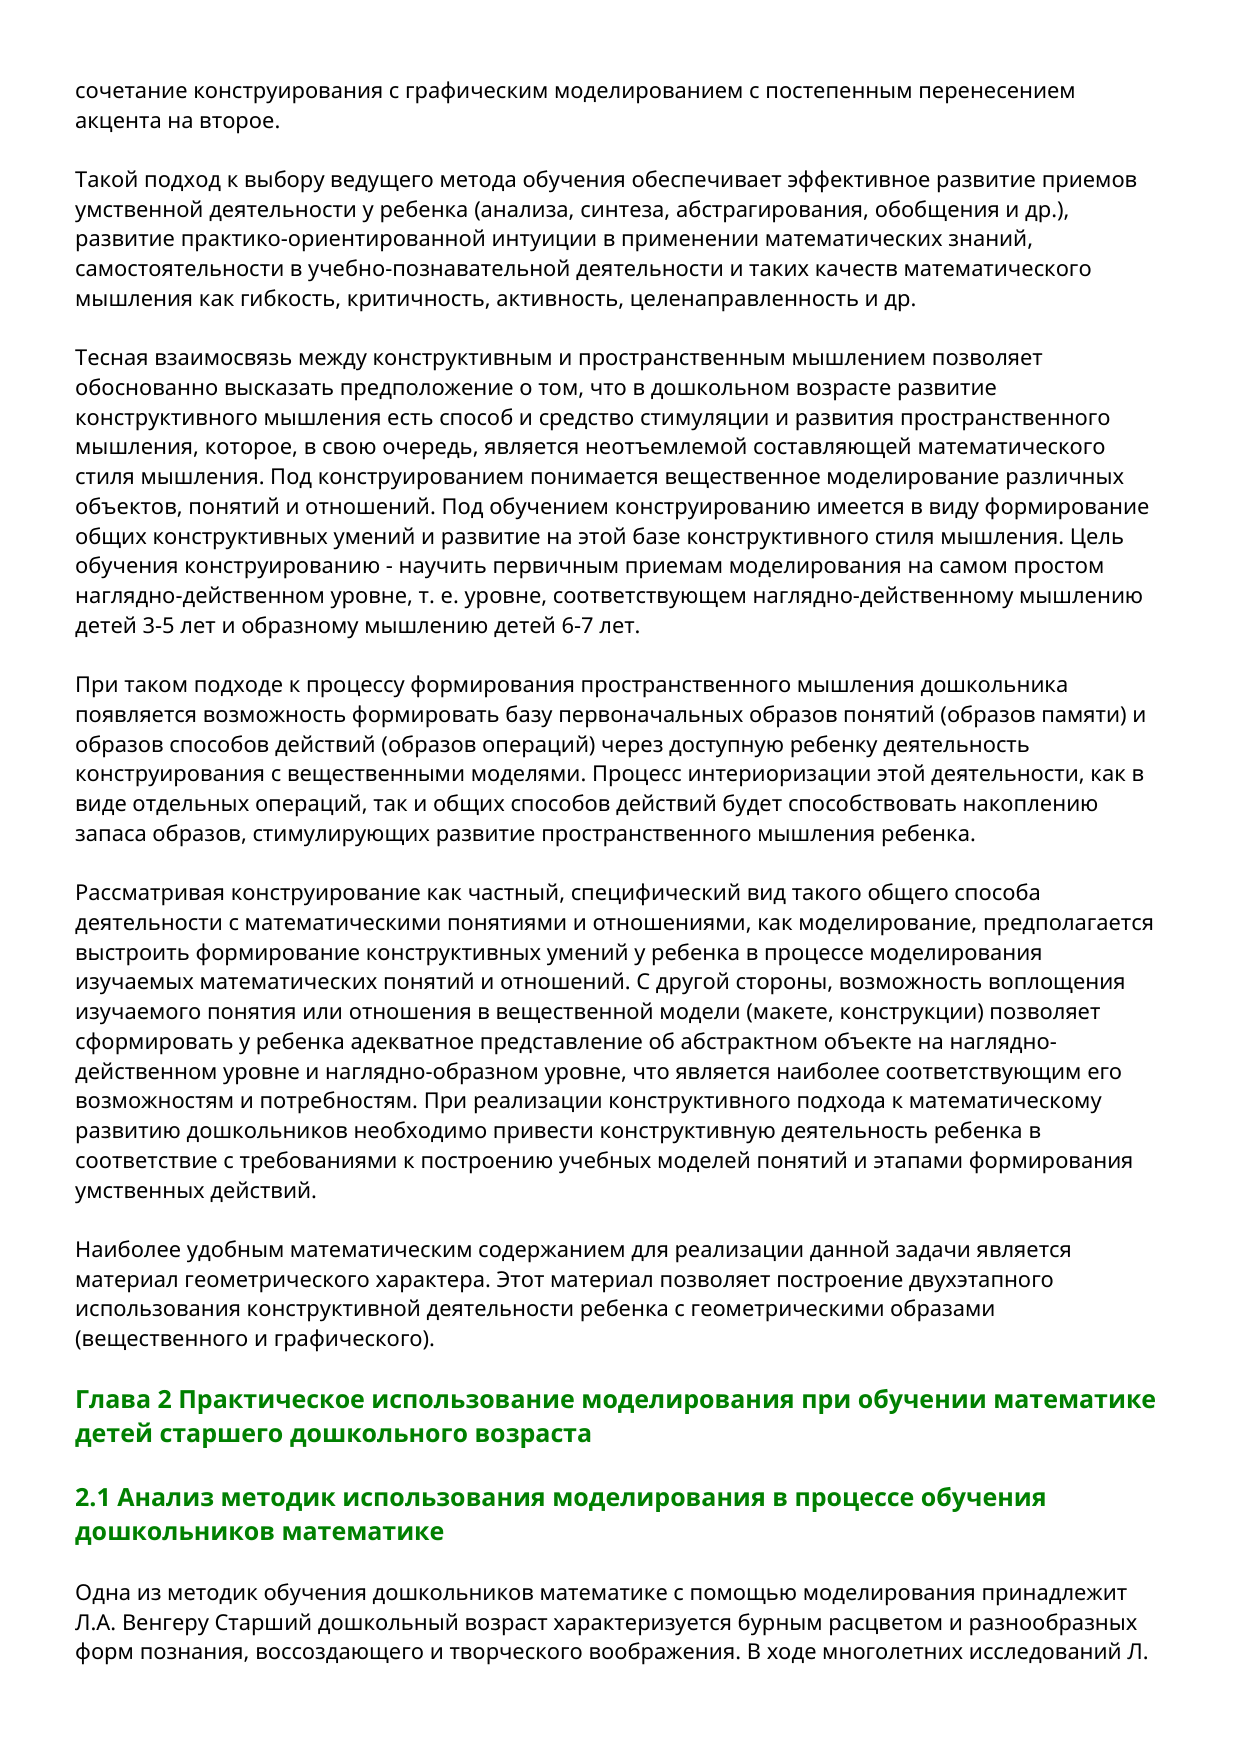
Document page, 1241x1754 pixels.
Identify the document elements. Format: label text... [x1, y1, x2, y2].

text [75, 75, 1165, 134]
text Такой подход к выбору ведущего метода обучения обеспечивает эффективное развитие приемов умственной деятельности у ребенка (анализа, синтеза, абстрагирования, обобщения и др.), развитие практико-ориентированной интуиции в применении математических знаний, самостоятельности в учебно-познавательной деятельности и таких качеств математического мышления как гибкость, критичность, активность, целенаправленность и др. [75, 164, 1165, 313]
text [75, 1577, 1165, 1666]
text Рассматривая конструирование как частный, специфический вид такого общего способа деятельности с математическими понятиями и отношениями, как моделирование, предполагается выстроить формирование конструктивных умений у ребенка в процессе моделирования изучаемых математических понятий и отношений. С другой стороны, возможность воплощения изучаемого понятия или отношения в вещественной модели (макете, конструкции) позволяет сформировать у ребенка адекватное представление об абстрактном объекте на наглядно-действенном уровне и наглядно-образном уровне, что является наиболее соответствующим его возможностям и потребностям. При реализации конструктивного подхода к математическому развитию дошкольников необходимо привести конструктивную деятельность ребенка в соответствие с требованиями к построению учебных моделей понятий и этапами формирования умственных действий. [75, 877, 1165, 1204]
text 2.1 Анализ методик использования моделирования в процессе обучения дошкольников математике [75, 1479, 1165, 1547]
text При таком подходе к процессу формирования пространственного мышления дошкольника появляется возможность формировать базу первоначальных образов понятий (образов памяти) и образов способов действий (образов операций) через доступную ребенку деятельность конструирования с вещественными моделями. Процесс интериоризации этой деятельности, как в виде отдельных операций, так и общих способов действий будет способствовать накоплению запаса образов, стимулирующих развитие пространственного мышления ребенка. [75, 669, 1165, 848]
text Наиболее удобным математическим содержанием для реализации данной задачи является материал геометрического характера. Этот материал позволяет построение двухэтапного использования конструктивной деятельности ребенка с геометрическими образами (вещественного и графического). [75, 1234, 1165, 1353]
text Глава 2 Практическое использование моделирования при обучении математике детей старшего дошкольного возраста [75, 1382, 1165, 1450]
text Тесная взаимосвязь между конструктивным и пространственным мышлением позволяет обоснованно высказать предположение о том, что в дошкольном возрасте развитие конструктивного мышления есть способ и средство стимуляции и развития пространственного мышления, которое, в свою очередь, является неотъемлемой составляющей математического стиля мышления. Под конструированием понимается вещественное моделирование различных объектов, понятий и отношений. Под обучением конструированию имеется в виду формирование общих конструктивных умений и развитие на этой базе конструктивного стиля мышления. Цель обучения конструированию - научить первичным приемам моделирования на самом простом наглядно-действенном уровне, т. е. уровне, соответствующем наглядно-действенному мышлению детей 3-5 лет и образному мышлению детей 6-7 лет. [75, 342, 1165, 640]
